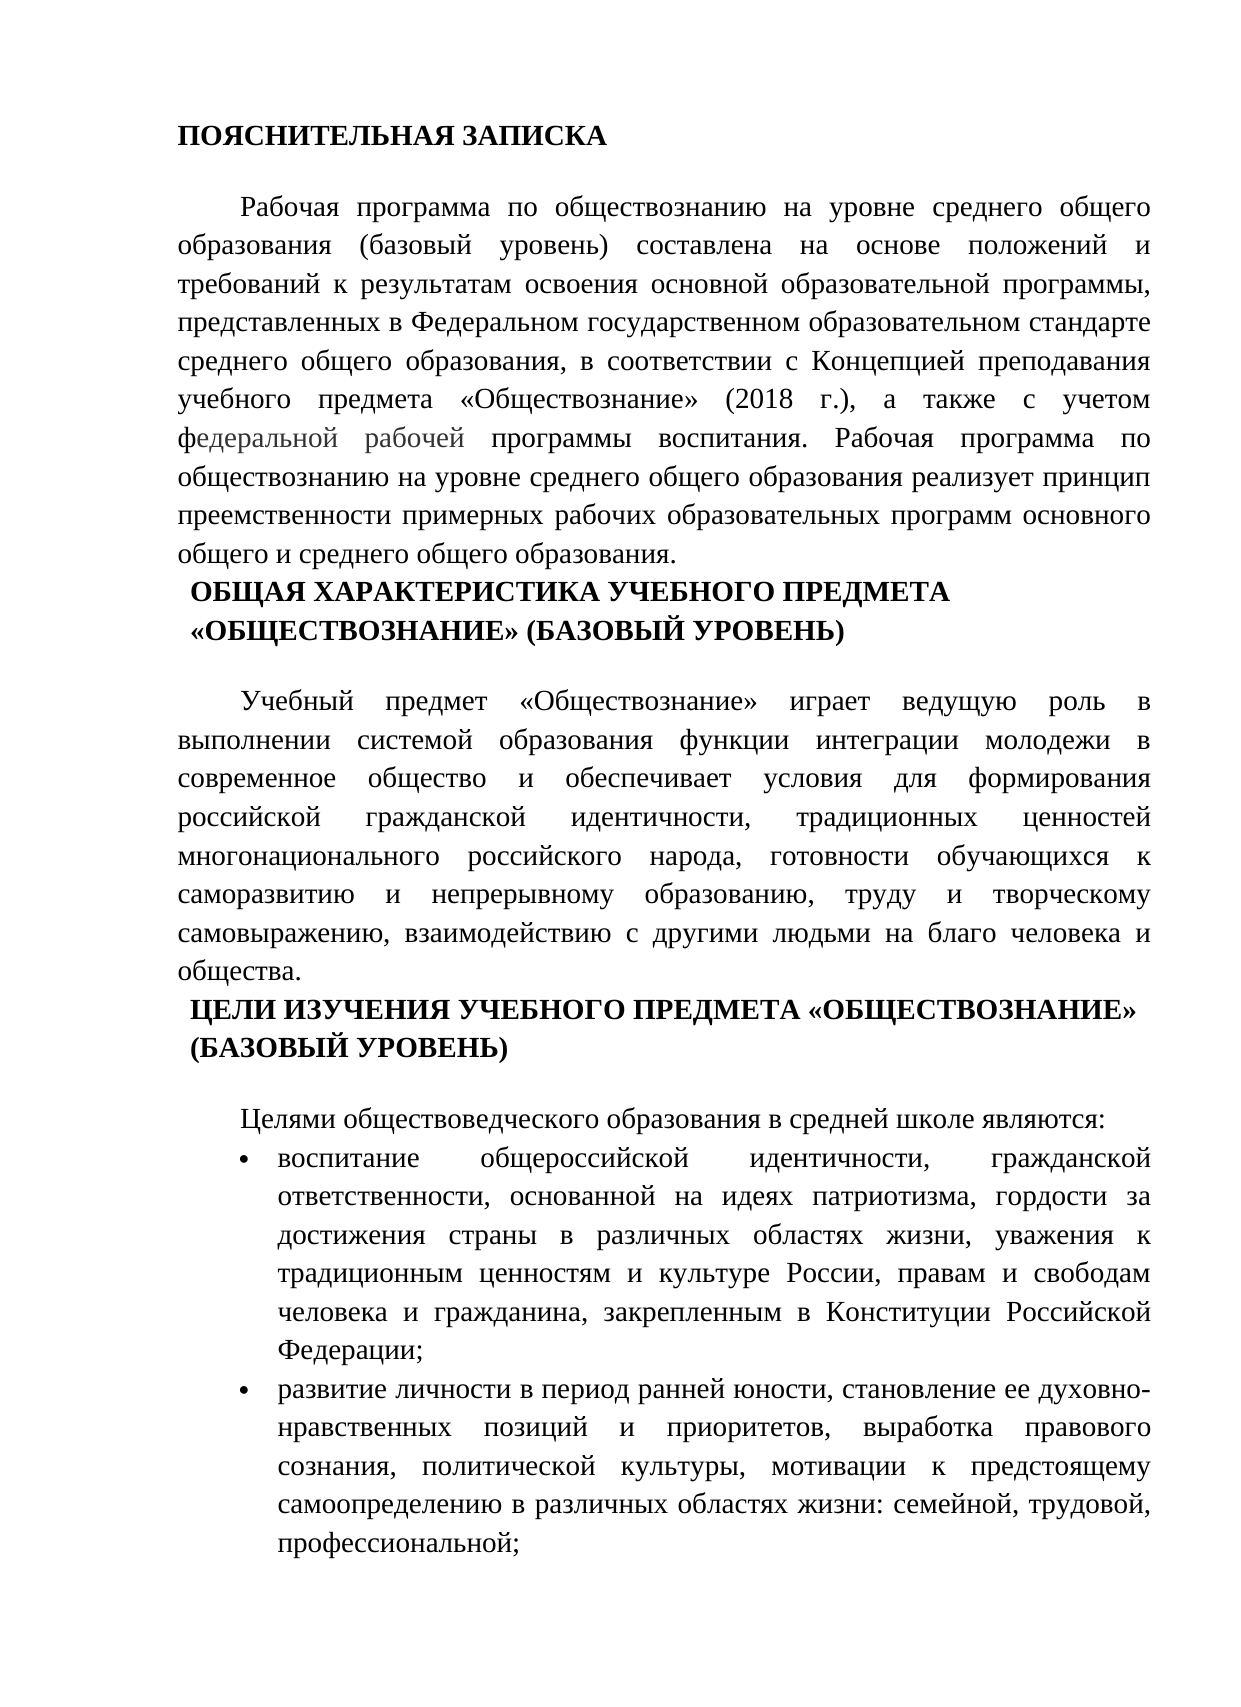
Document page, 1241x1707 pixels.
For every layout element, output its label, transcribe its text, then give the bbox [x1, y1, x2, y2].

list воспитание общероссийской идентичности, гражданской ответственности, основанной на идеях патриотизма, гордости за достижения страны в различных областях жизни, уважения к традиционным ценностям и культуре России, правам и свободам человека и гражданина, закрепленным в Конституции Российской Федерации; [240, 1140, 1152, 1366]
text ЦЕЛИ ИЗУЧЕНИЯ УЧЕБНОГО ПРЕДМЕТА «ОБЩЕСТВОЗНАНИЕ» (БАЗОВЫЙ УРОВЕНЬ) [190, 992, 1152, 1064]
text Учебный предмет «Обществознание» играет ведущую роль в выполнении системой образования функции интеграции молодежи в современное общество и обеспечивает условия для формирования российской гражданской идентичности, традиционных ценностей многонационального российского народа, готовности обучающихся к саморазвитию и непрерывному образованию, труду и творческому самовыражению, взаимодействию с другими людьми на благо человека и общества. [177, 683, 1152, 987]
text Целями обществоведческого образования в средней школе являются: [177, 1101, 1152, 1135]
text ПОЯСНИТЕЛЬНАЯ ЗАПИСКА [177, 118, 1152, 152]
text Рабочая программа по обществознанию на уровне среднего общего образования (базовый уровень) составлена на основе положений и требований к результатам освоения основной образовательной программы, представленных в Федеральном государственном образовательном стандарте среднего общего образования, в соответствии с Концепцией преподавания учебного предмета «Обществознание» (2018 г.), а также с учетом федеральной рабочей программы воспитания. Рабочая программа по обществознанию на уровне среднего общего образования реализует принцип преемственности примерных рабочих образовательных программ основного общего и среднего общего образования. [177, 189, 1152, 569]
list развитие личности в период ранней юности, становление ее духовно-нравственных позиций и приоритетов, выработка правового сознания, политической культуры, мотивации к предстоящему самоопределению в различных областях жизни: семейной, трудовой, профессиональной; [240, 1371, 1152, 1559]
text ОБЩАЯ ХАРАКТЕРИСТИКА УЧЕБНОГО ПРЕДМЕТА «ОБЩЕСТВОЗНАНИЕ» (БАЗОВЫЙ УРОВЕНЬ) [190, 574, 1152, 646]
